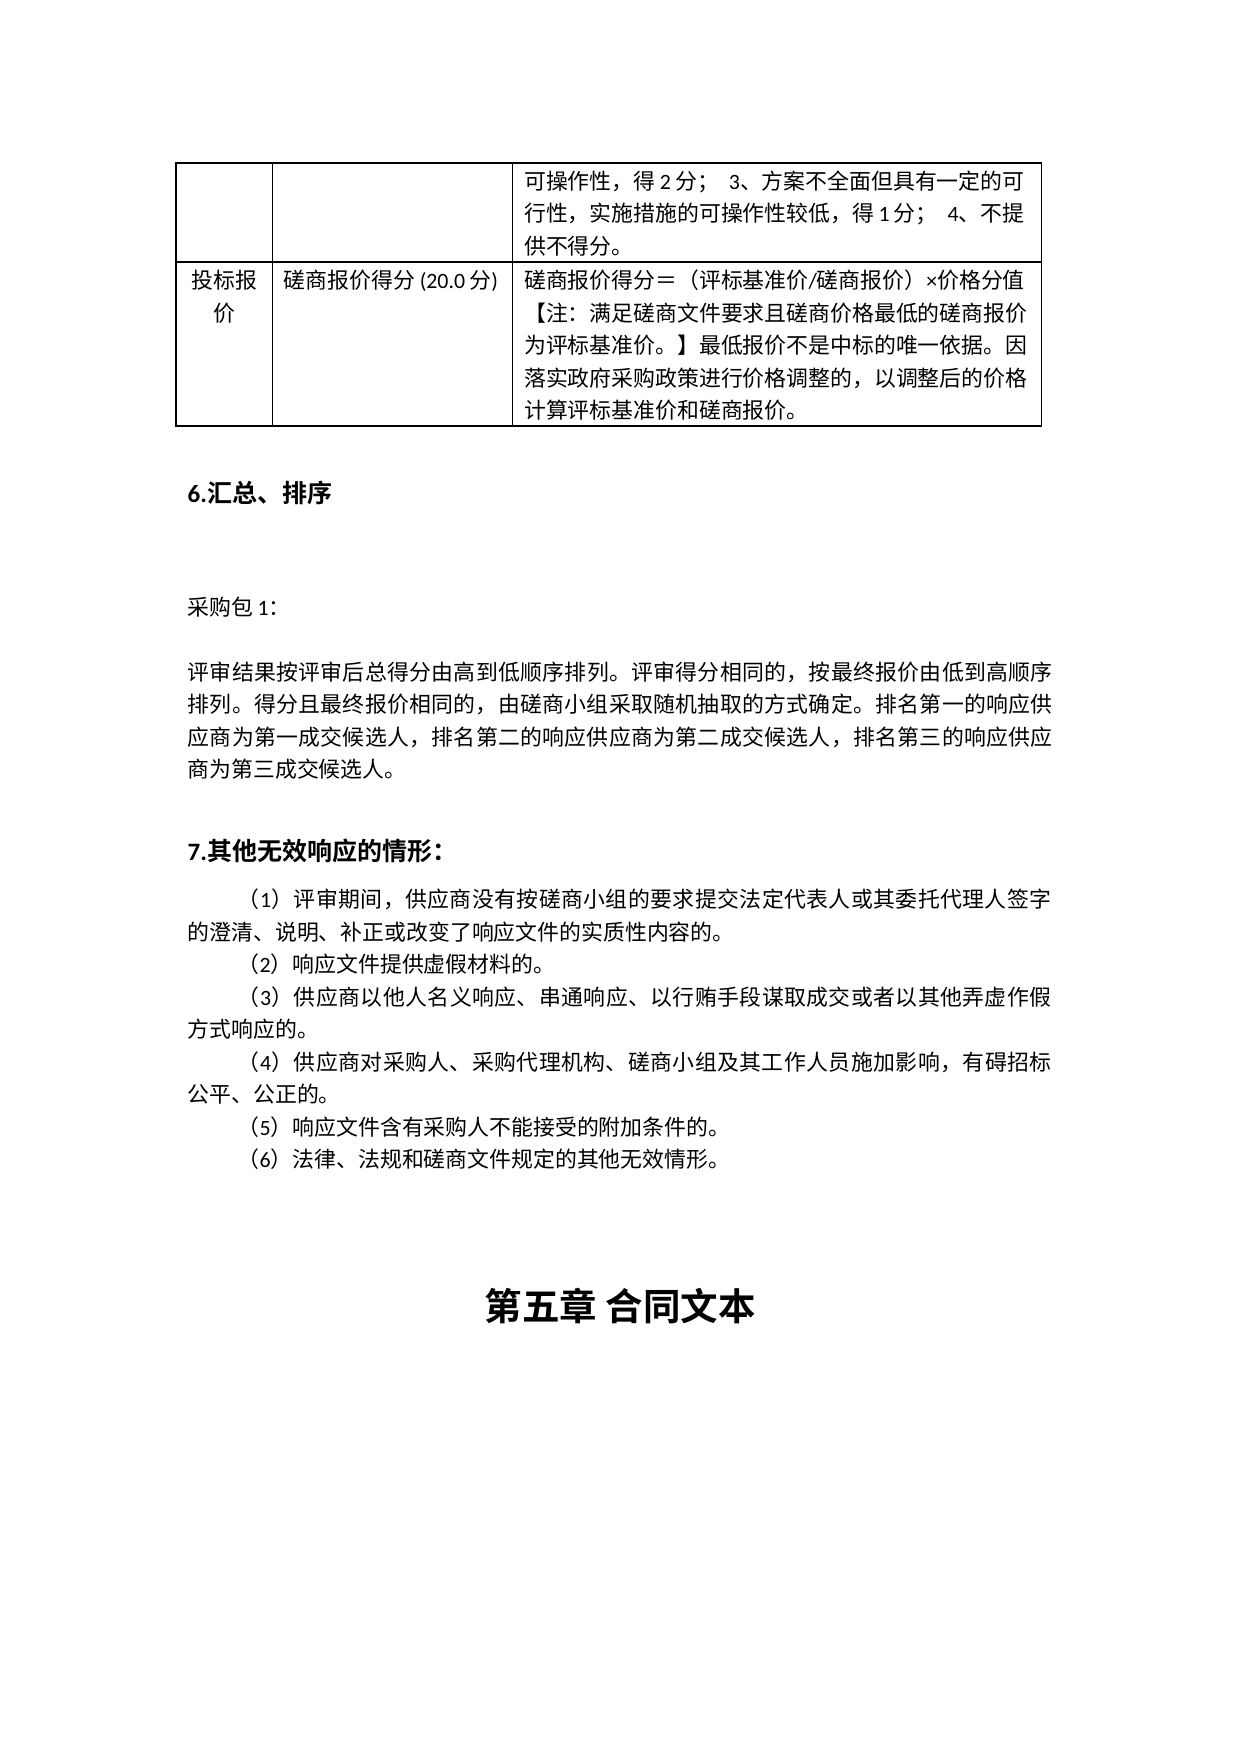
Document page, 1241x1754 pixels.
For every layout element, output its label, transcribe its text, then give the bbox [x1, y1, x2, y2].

text （3）供应商以他人名义响应、串通响应、以行贿手段谋取成交或者以其他弄虚作假方式响应的。 [187, 979, 1053, 1044]
text 评审结果按评审后总得分由高到低顺序排列。评审得分相同的，按最终报价由低到高顺序排列。得分且最终报价相同的，由磋商小组采取随机抽取的方式确定。排名第一的响应供应商为第一成交候选人，排名第二的响应供应商为第二成交候选人，排名第三的响应供应商为第三成交候选人。 [187, 654, 1053, 784]
text 6.汇总、排序 [187, 459, 1053, 524]
text 第五章 合同文本 [187, 1272, 1053, 1337]
table_cell 磋商报价得分 (20.0分) [273, 263, 512, 425]
text （2）响应文件提供虚假材料的。 [187, 947, 1053, 979]
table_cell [513, 164, 1041, 261]
table_cell 磋商报价得分＝（评标基准价/磋商报价）×价格分值【注：满足磋商文件要求且磋商价格最低的磋商报价为评标基准价。】最低报价不是中标的唯一依据。因落实政府采购政策进行价格调整的，以调整后的价格计算评标基准价和磋商报价。 [513, 263, 1041, 425]
text （5）响应文件含有采购人不能接受的附加条件的。 [187, 1109, 1053, 1142]
text （1）评审期间，供应商没有按磋商小组的要求提交法定代表人或其委托代理人签字的澄清、说明、补正或改变了响应文件的实质性内容的。 [187, 882, 1053, 947]
table_cell 投标报价 [177, 263, 272, 425]
text 采购包1： [187, 589, 1053, 622]
text （6）法律、法规和磋商文件规定的其他无效情形。 [187, 1142, 1053, 1174]
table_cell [273, 164, 512, 261]
text （4）供应商对采购人、采购代理机构、磋商小组及其工作人员施加影响，有碍招标公平、公正的。 [187, 1044, 1053, 1109]
text 7.其他无效响应的情形： [187, 817, 1053, 882]
